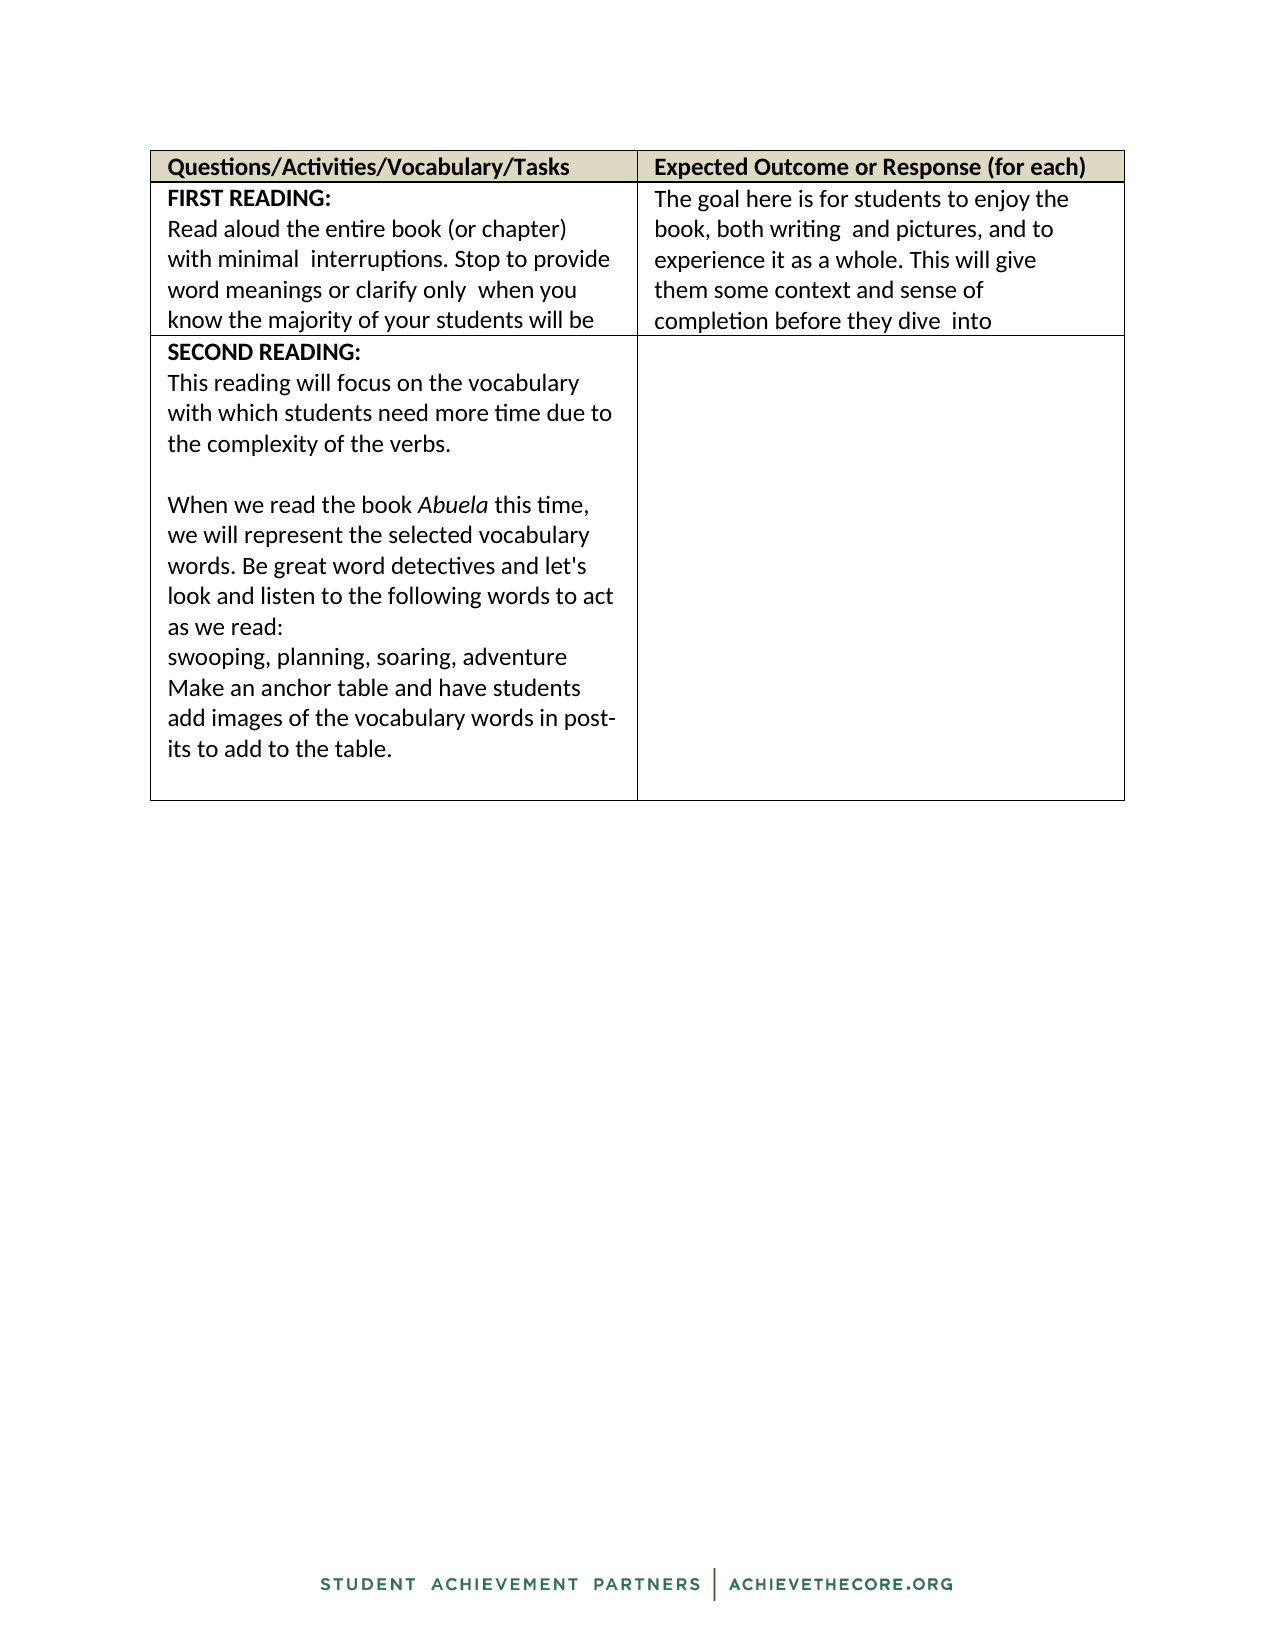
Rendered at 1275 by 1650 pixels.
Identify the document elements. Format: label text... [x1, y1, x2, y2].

table_cell The goal here is for students to enjoy the book, both writing and pictures, and to experience it as a whole. This will give them some context and sense of completion before they dive into examining the parts of the book more carefully. [638, 183, 1124, 335]
table_header Questions/Activities/Vocabulary/Tasks [151, 151, 637, 181]
picture [306, 1563, 969, 1605]
table_cell [638, 336, 1124, 800]
table_cell SECOND READING: This reading will focus on the vocabulary with which students need more time due to the complexity of the verbs. When we read the book Abuela this time, we will represent the selected vocabulary words. Be great word detectives and let's look and listen to the following words to act as we read: swooping, planning, soaring, adventure Make an anchor table and have students add images of the vocabulary words in post-its to add to the table. [151, 336, 637, 800]
table_header Expected Outcome or Response (for each) [638, 151, 1124, 181]
table_cell FIRST READING: Read aloud the entire book (or chapter) with minimal interruptions. Stop to provide word meanings or clarify only when you know the majority of your students will be confused. [151, 183, 637, 335]
